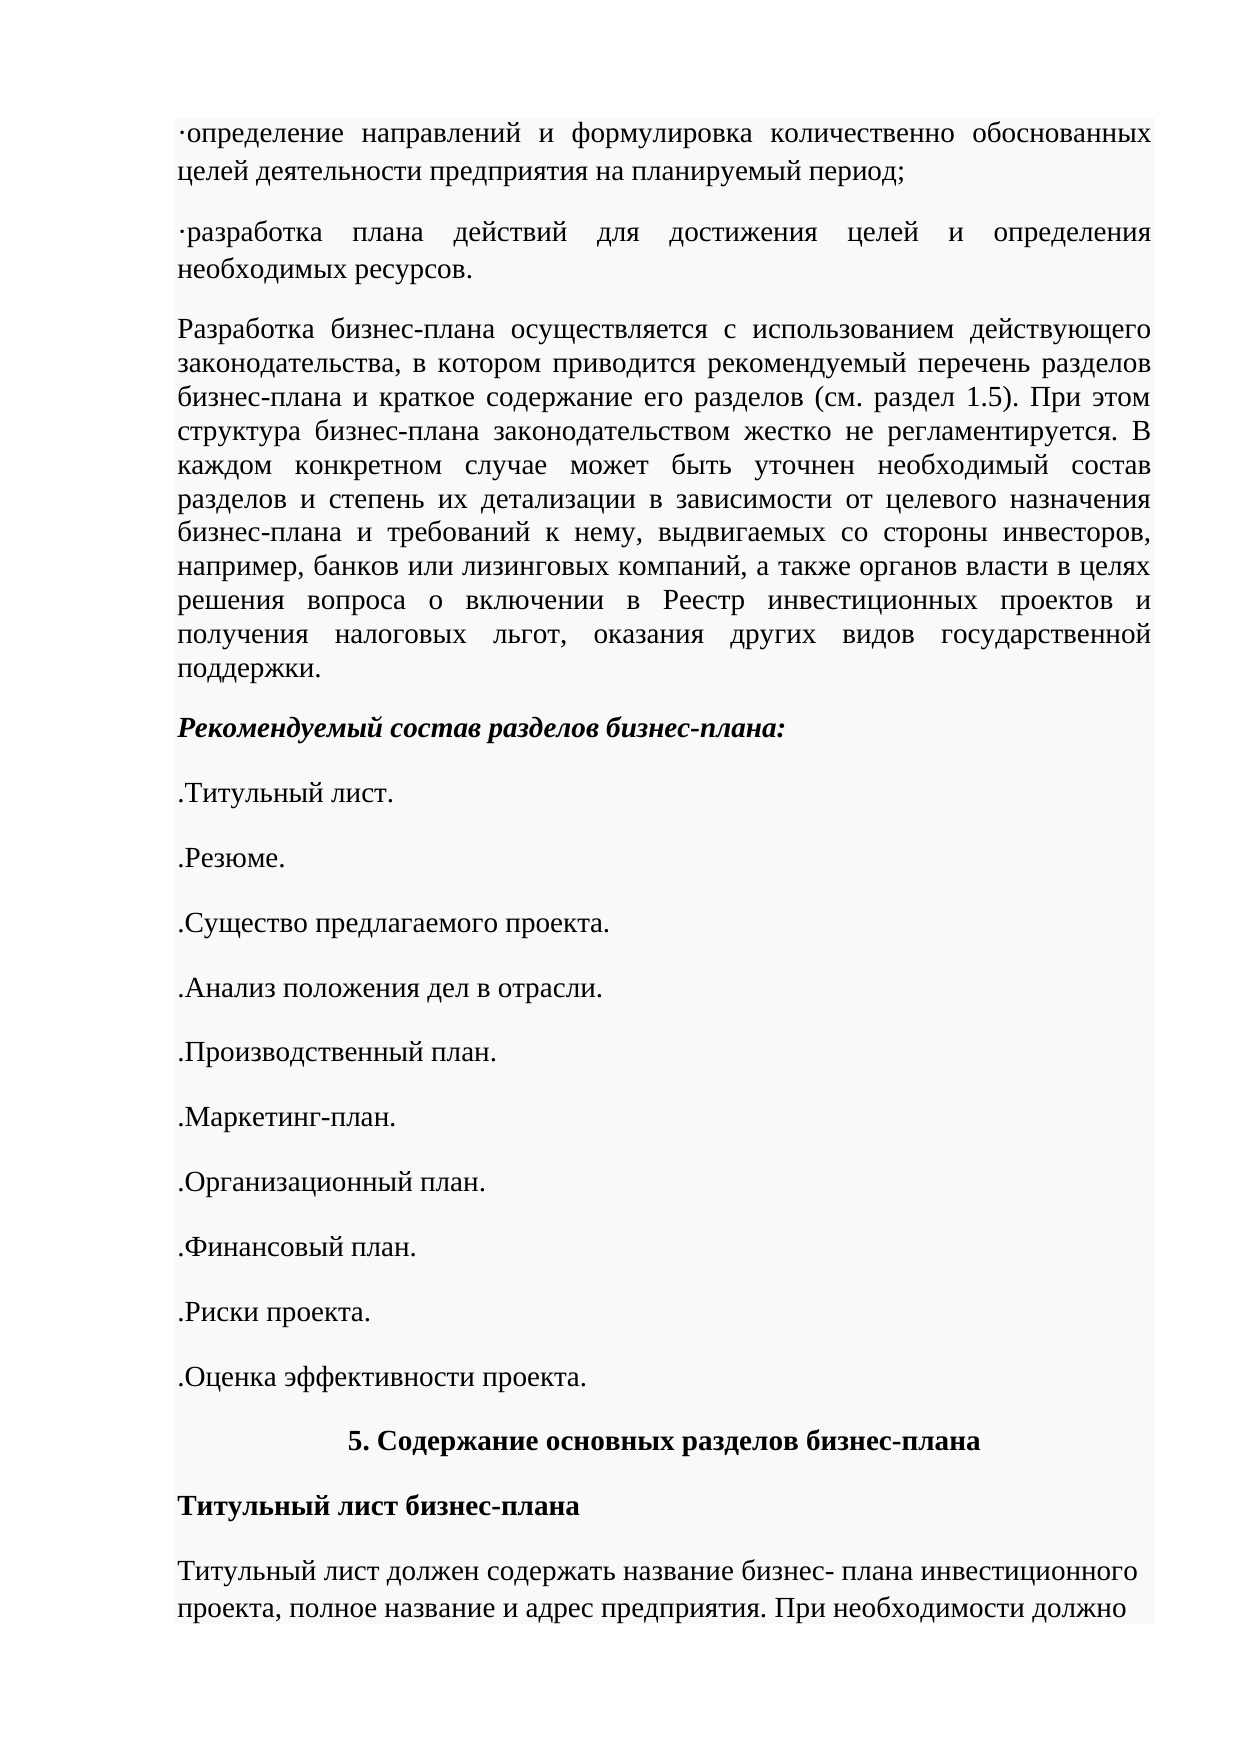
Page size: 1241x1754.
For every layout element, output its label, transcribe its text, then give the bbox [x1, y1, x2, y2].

text .Организационный план. [177, 1164, 1152, 1198]
text .Анализ положения дел в отрасли. [177, 970, 1152, 1003]
text Титульный лист должен содержать название бизнес- плана инвестиционного проекта, полное название и адрес предприятия. При необходимости должно [177, 1553, 1152, 1624]
text .Титульный лист. [177, 775, 1152, 809]
text ·разработка плана действий для достижения целей и определения необходимых ресурсов. [177, 214, 1152, 285]
text ·определение направлений и формулировка количественно обоснованных целей деятельности предприятия на планируемый период; [177, 116, 1152, 187]
text .Маркетинг-план. [177, 1099, 1152, 1133]
text .Риски проекта. [177, 1294, 1152, 1327]
text .Финансовый план. [177, 1229, 1152, 1263]
text .Резюме. [177, 840, 1152, 874]
text .Производственный план. [177, 1034, 1152, 1068]
list Содержание основных разделов бизнес-плана Титульный лист бизнес-плана [177, 1423, 981, 1522]
text .Существо предлагаемого проекта. [177, 905, 1152, 938]
text .Оценка эффективности проекта. [177, 1359, 1152, 1392]
text Рекомендуемый состав разделов бизнес-плана: [177, 710, 1152, 744]
text Разработка бизнес-плана осуществляется с использованием действующего законодательства, в котором приводится рекомендуемый перечень разделов бизнес-плана и краткое содержание его разделов (см. раздел 1.5). При этом структура бизнес-плана законодательством жестко не регламентируется. В каждом конкретном случае может быть уточнен необходимый состав разделов и степень их детализации в зависимости от целевого назначения бизнес-плана и требований к нему, выдвигаемых со стороны инвесторов, например, банков или лизинговых компаний, а также органов власти в целях решения вопроса о включении в Реестр инвестиционных проектов и получения налоговых льгот, оказания других видов государственной поддержки. [177, 311, 1152, 683]
